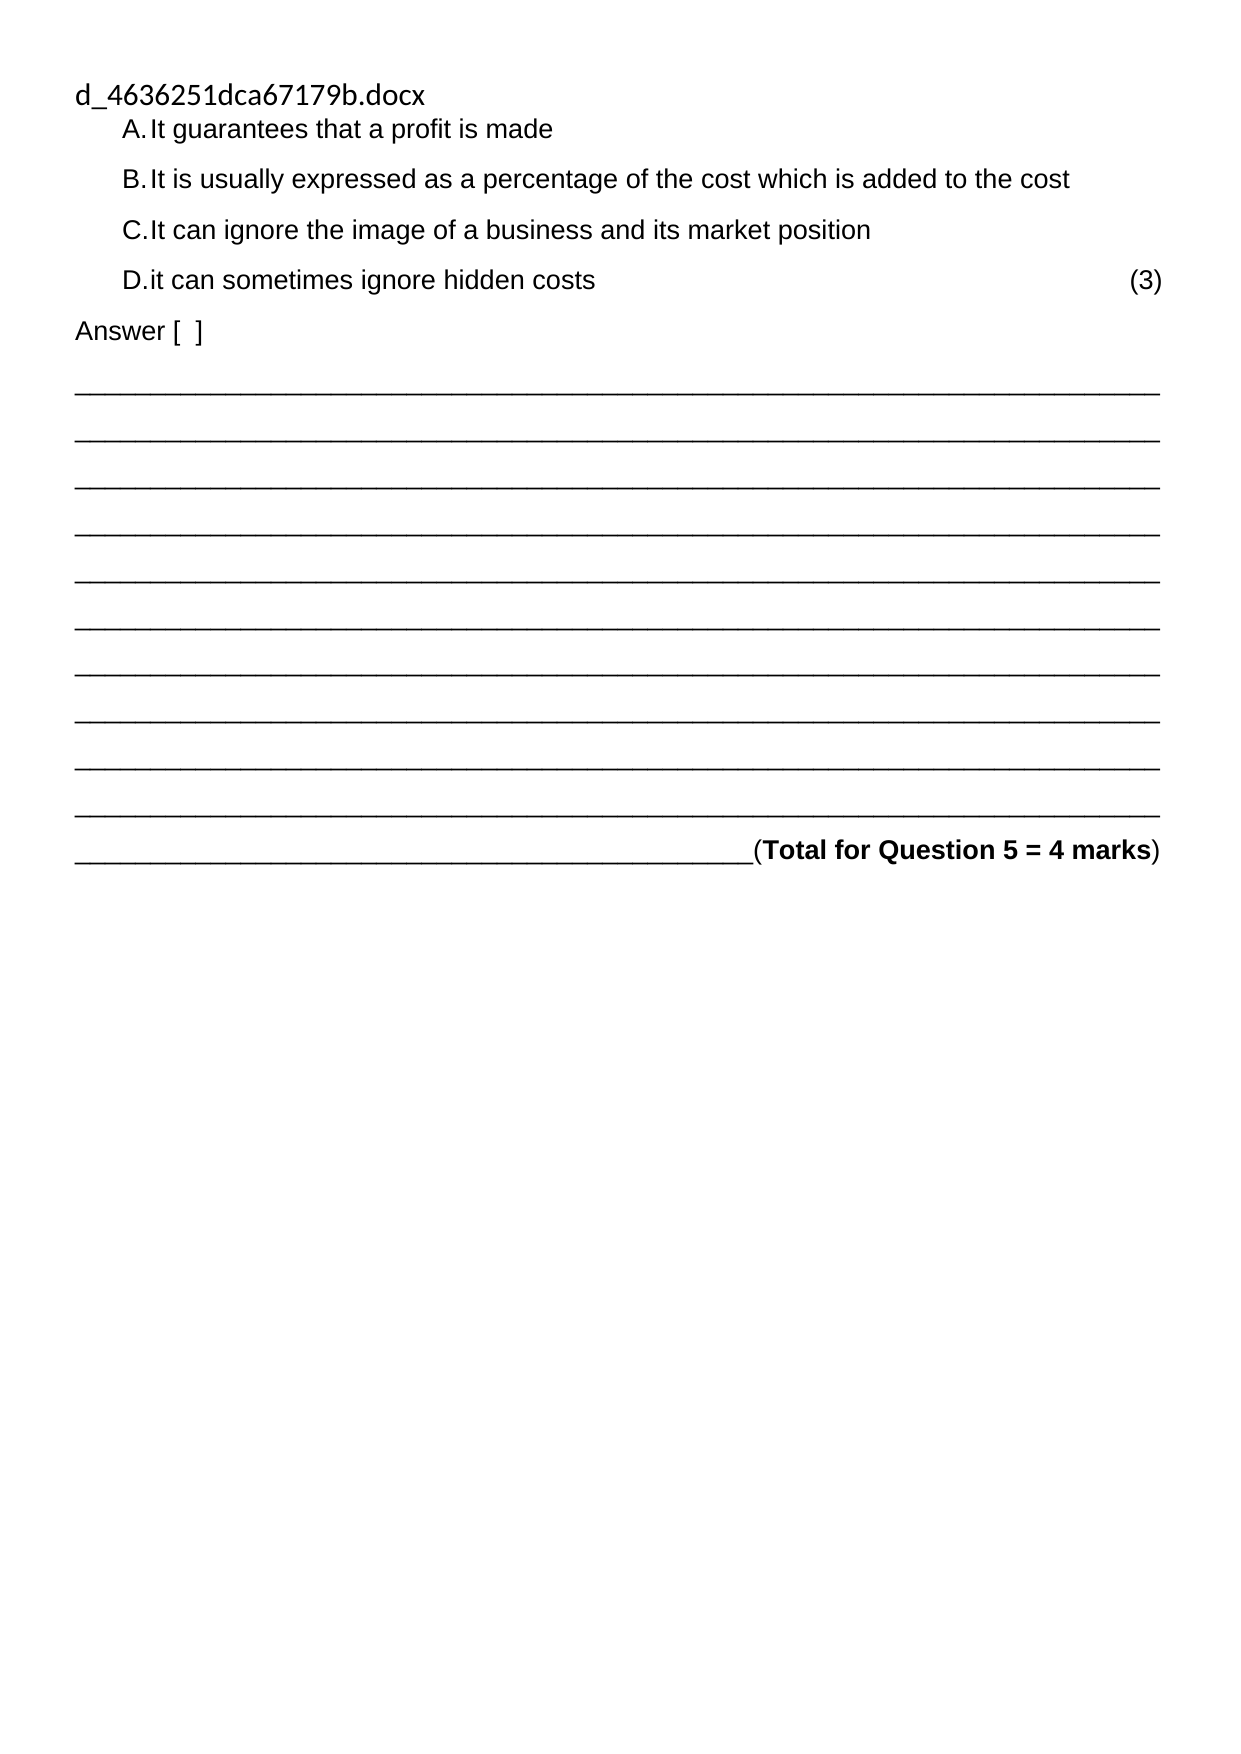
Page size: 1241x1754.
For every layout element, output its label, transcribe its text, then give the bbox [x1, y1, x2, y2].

list It can ignore the image of a business and its market position [122, 214, 1165, 245]
text _____________________________________________________________________________________________________________________________________________________________________________________________________________________________________________________________________________________________________________________________________________________________________________________________________________________________________________________________________________________________________________________________________________________________________________________________________________________________________________________________________________________________________________________________________________________________________________________________(Total for Question 5 = 4 marks) [75, 365, 1165, 865]
text Answer [ ] [75, 315, 1165, 346]
list it can sometimes ignore hidden costs (3) [122, 264, 1165, 296]
list It guarantees that a profit is made [122, 113, 1165, 144]
list It is usually expressed as a percentage of the cost which is added to the cost [122, 163, 1165, 195]
